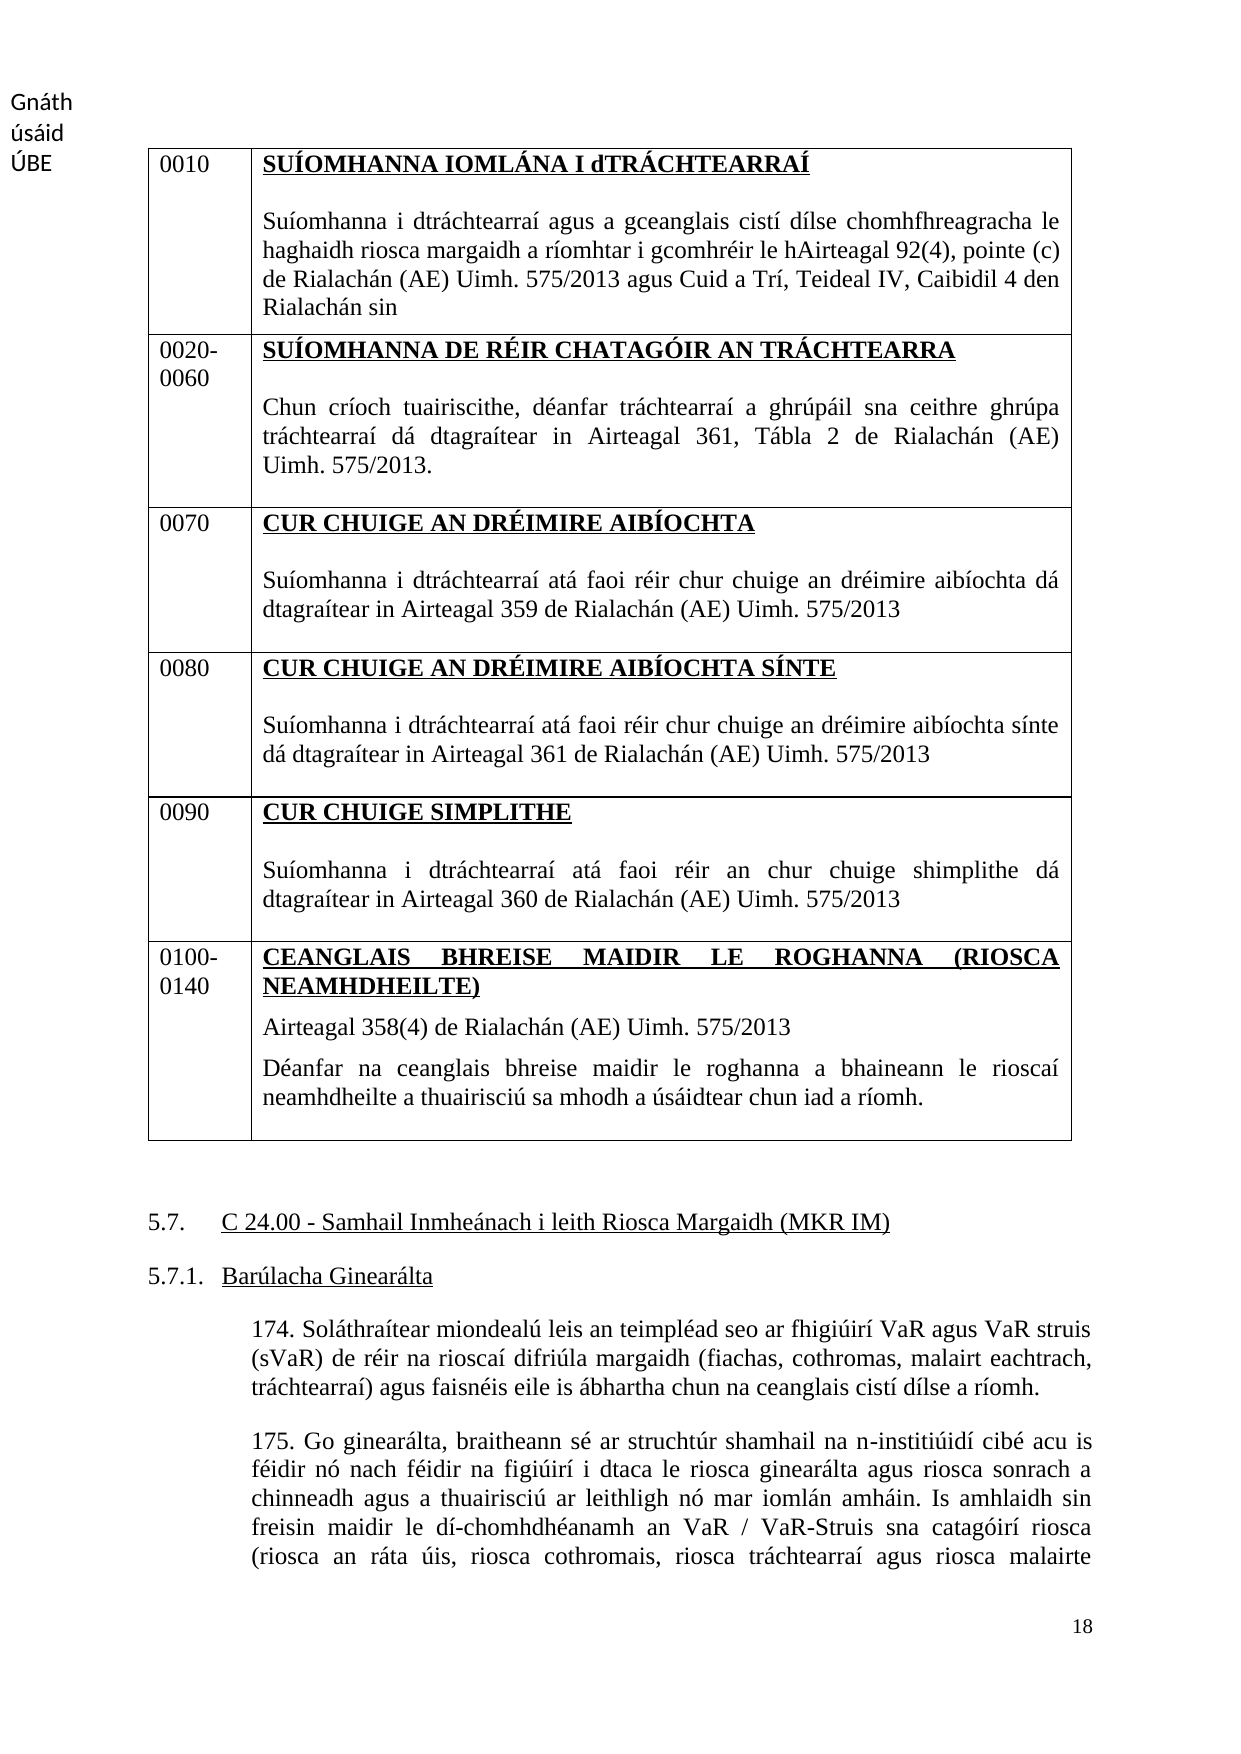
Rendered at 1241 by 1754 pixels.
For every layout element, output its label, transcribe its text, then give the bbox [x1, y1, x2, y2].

table_cell 0010 [149, 149, 251, 334]
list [251, 1426, 1093, 1569]
table_cell SUÍOMHANNA IOMLÁNA I dTRÁCHTEARRAÍ Suíomhanna i dtráchtearraí agus a gceanglais cistí dílse chomhfhreagracha le haghaidh riosca margaidh a ríomhtar i gcomhréir le hAirteagal 92(4), pointe (c) de Rialachán (AE) Uimh. 575/2013 agus Cuid a Trí, Teideal IV, Caibidil 4 den Rialachán sin [252, 149, 1071, 334]
list 5.7. C 24.00 - Samhail Inmheánach i leith Riosca Margaidh (MKR IM) [148, 1207, 1093, 1236]
list 5.7.1. Barúlacha Ginearálta [148, 1261, 1093, 1289]
table_cell CEANGLAIS BHREISE MAIDIR LE ROGHANNA (RIOSCA NEAMHDHEILTE) Airteagal 358(4) de Rialachán (AE) Uimh. 575/2013 Déanfar na ceanglais bhreise maidir le roghanna a bhaineann le rioscaí neamhdheilte a thuairisciú sa mhodh a úsáidtear chun iad a ríomh. [252, 942, 1071, 1140]
table_cell CUR CHUIGE SIMPLITHE Suíomhanna i dtráchtearraí atá faoi réir an chur chuige shimplithe dá dtagraítear in Airteagal 360 de Rialachán (AE) Uimh. 575/2013 [252, 798, 1071, 941]
table_cell SUÍOMHANNA DE RÉIR CHATAGÓIR AN TRÁCHTEARRA Chun críoch tuairiscithe, déanfar tráchtearraí a ghrúpáil sna ceithre ghrúpa tráchtearraí dá dtagraítear in Airteagal 361, Tábla 2 de Rialachán (AE) Uimh. 575/2013. [252, 335, 1071, 507]
table_cell 0100-0140 [149, 942, 251, 1140]
table_cell 0070 [149, 508, 251, 652]
table_cell 0020-0060 [149, 335, 251, 507]
table_cell CUR CHUIGE AN DRÉIMIRE AIBÍOCHTA SÍNTE Suíomhanna i dtráchtearraí atá faoi réir chur chuige an dréimire aibíochta sínte dá dtagraítear in Airteagal 361 de Rialachán (AE) Uimh. 575/2013 [252, 653, 1071, 796]
table_cell 0090 [149, 798, 251, 941]
table_cell 0080 [149, 653, 251, 796]
table_cell CUR CHUIGE AN DRÉIMIRE AIBÍOCHTA Suíomhanna i dtráchtearraí atá faoi réir chur chuige an dréimire aibíochta dá dtagraítear in Airteagal 359 de Rialachán (AE) Uimh. 575/2013 [252, 508, 1071, 652]
